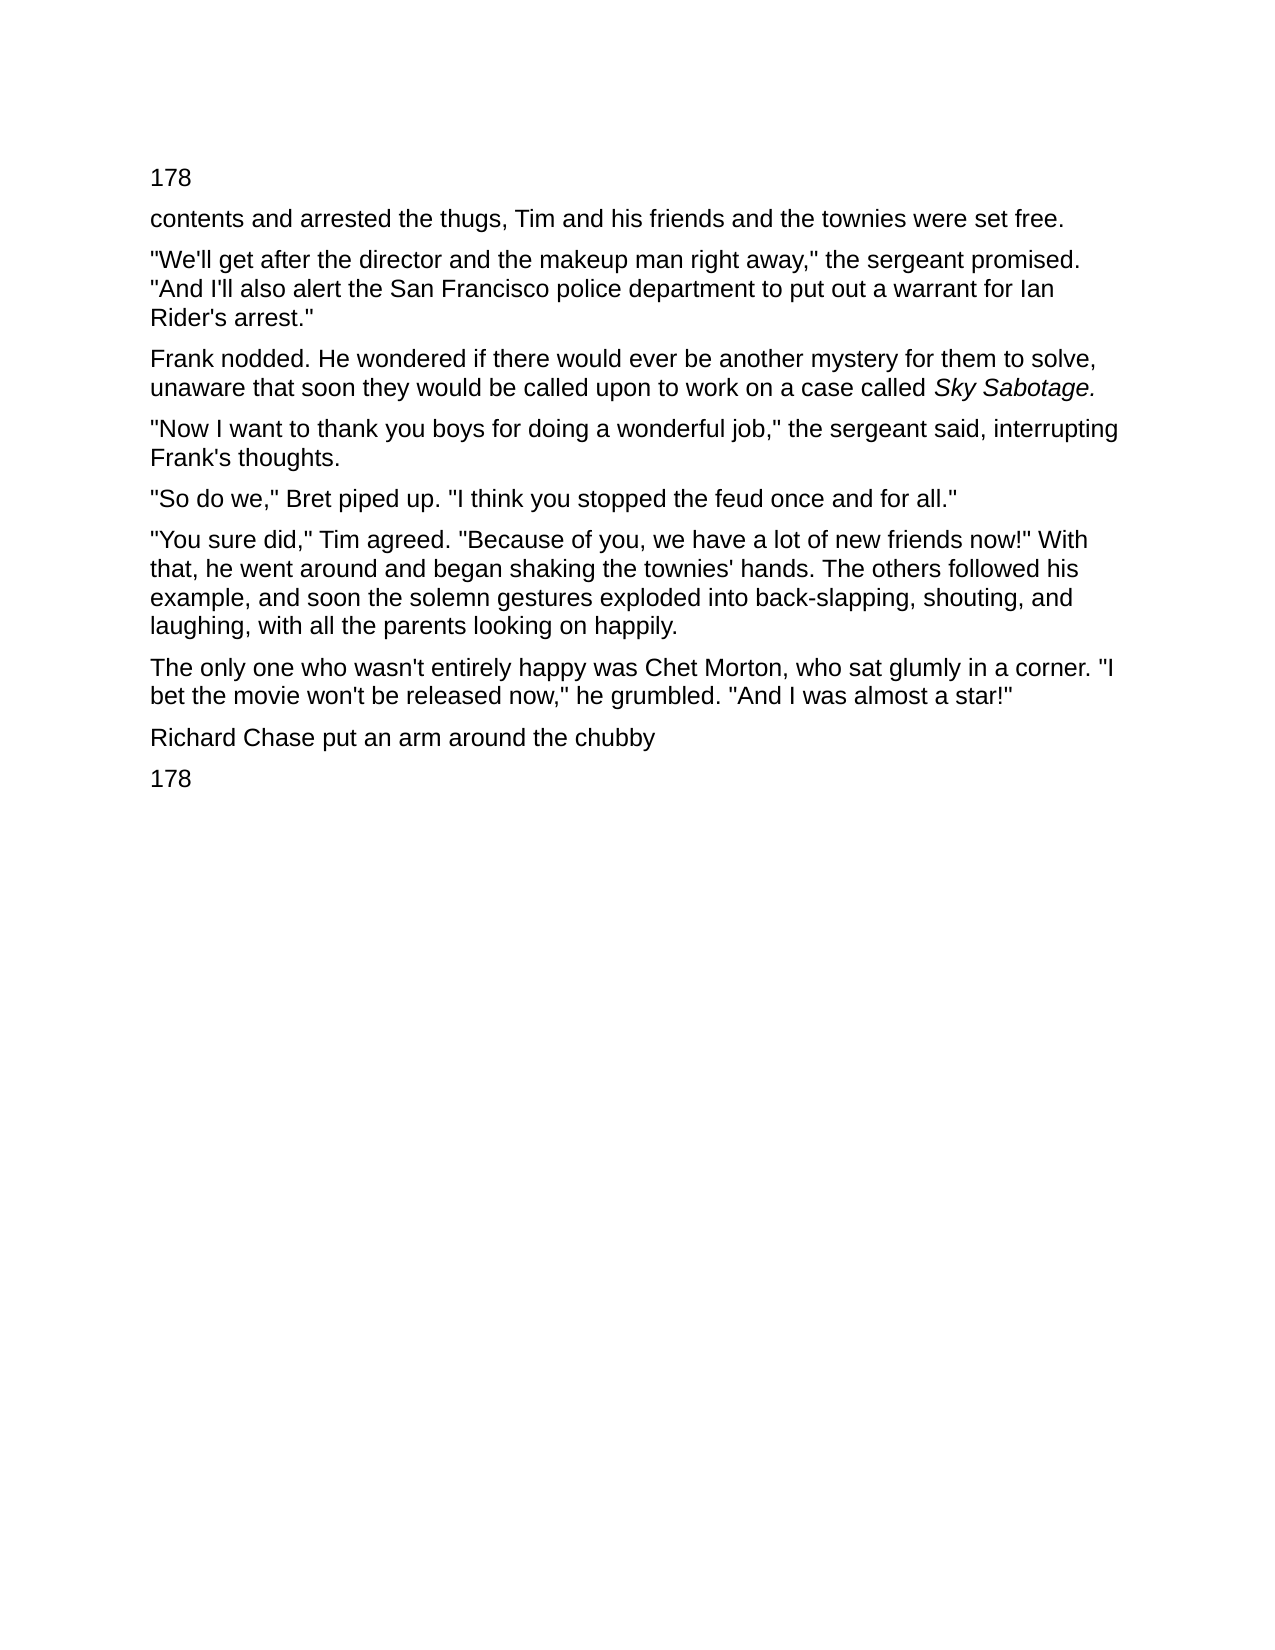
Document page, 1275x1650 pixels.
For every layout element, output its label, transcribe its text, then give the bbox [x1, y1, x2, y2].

text contents and arrested the thugs, Tim and his friends and the townies were set free. [150, 204, 1125, 232]
text "Now I want to thank you boys for doing a wonderful job," the sergeant said, interrupting Frank's thoughts. [150, 414, 1125, 471]
text 178 [150, 764, 1125, 792]
text "You sure did," Tim agreed. "Because of you, we have a lot of new friends now!" With that, he went around and began shaking the townies' hands. The others followed his example, and soon the solemn gestures exploded into back-slapping, shouting, and laughing, with all the parents looking on happily. [150, 525, 1125, 640]
text 178 [150, 162, 1125, 191]
text "So do we," Bret piped up. "I think you stopped the feud once and for all." [150, 484, 1125, 512]
text Richard Chase put an arm around the chubby [150, 722, 1125, 751]
text Frank nodded. He wondered if there would ever be another mystery for them to solve, unaware that soon they would be called upon to work on a case called Sky Sabotage. [150, 344, 1125, 401]
text The only one who wasn't entirely happy was Chet Morton, who sat glumly in a corner. "I bet the movie won't be released now," he grumbled. "And I was almost a star!" [150, 652, 1125, 710]
text "We'll get after the director and the makeup man right away," the sergeant promised. "And I'll also alert the San Francisco police department to put out a warrant for Ian Rider's arrest." [150, 245, 1125, 331]
